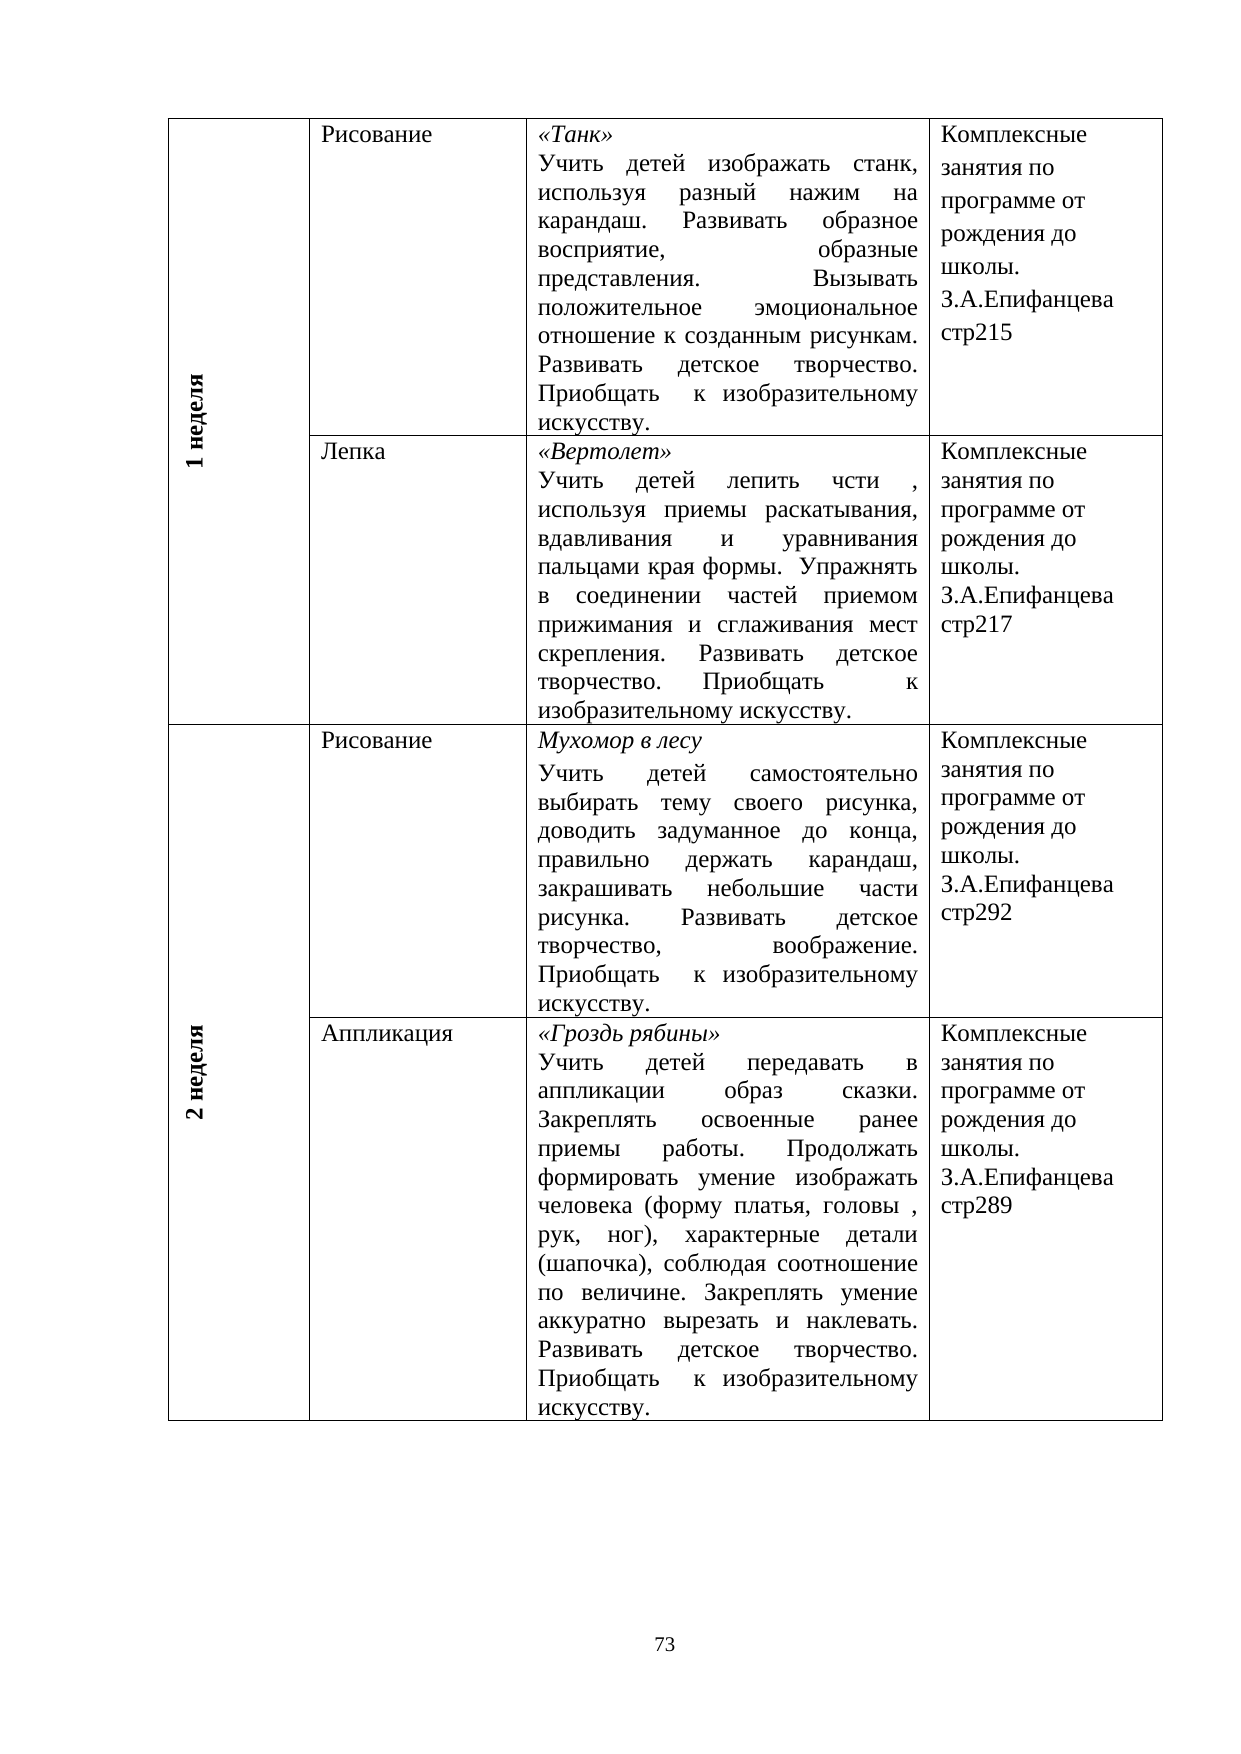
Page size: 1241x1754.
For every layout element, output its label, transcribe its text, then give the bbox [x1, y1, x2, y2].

table_cell Рисование [310, 725, 526, 1017]
table_cell Аппликация [310, 1018, 526, 1420]
table_cell Комплексные занятия по программе от рождения до школы. З.А.Епифанцева стр292 [930, 725, 1162, 1017]
table_cell «Вертолет» Учить детей лепить чсти , используя приемы раскатывания, вдавливания и уравнивания пальцами края формы. Упражнять в соединении частей приемом прижимания и сглаживания мест скрепления. Развивать детское творчество. Приобщать к изобразительному искусству. [527, 436, 929, 724]
table_cell Комплексные занятия по программе от рождения до школы. З.А.Епифанцева стр215 [930, 119, 1162, 435]
table_cell 2 неделя [169, 725, 309, 1420]
table_cell Лепка [310, 436, 526, 724]
table_cell 1 неделя [169, 119, 309, 724]
table_cell Комплексные занятия по программе от рождения до школы. З.А.Епифанцева стр289 [930, 1018, 1162, 1420]
table_cell Комплексные занятия по программе от рождения до школы. З.А.Епифанцева стр217 [930, 436, 1162, 724]
table_cell «Гроздь рябины» Учить детей передавать в аппликации образ сказки. Закреплять освоенные ранее приемы работы. Продолжать формировать умение изображать человека (форму платья, головы , рук, ног), характерные детали (шапочка), соблюдая соотношение по величине. Закреплять умение аккуратно вырезать и наклевать. Развивать детское творчество. Приобщать к изобразительному искусству. [527, 1018, 929, 1420]
table_cell Рисование [310, 119, 526, 435]
table_cell «Танк» Учить детей изображать станк, используя разный нажим на карандаш. Развивать образное восприятие, образные представления. Вызывать положительное эмоциональное отношение к созданным рисункам. Развивать детское творчество. Приобщать к изобразительному искусству. [527, 119, 929, 435]
table_cell Мухомор в лесу Учить детей самостоятельно выбирать тему своего рисунка, доводить задуманное до конца, правильно держать карандаш, закрашивать небольшие части рисунка. Развивать детское творчество, воображение. Приобщать к изобразительному искусству. [527, 725, 929, 1017]
